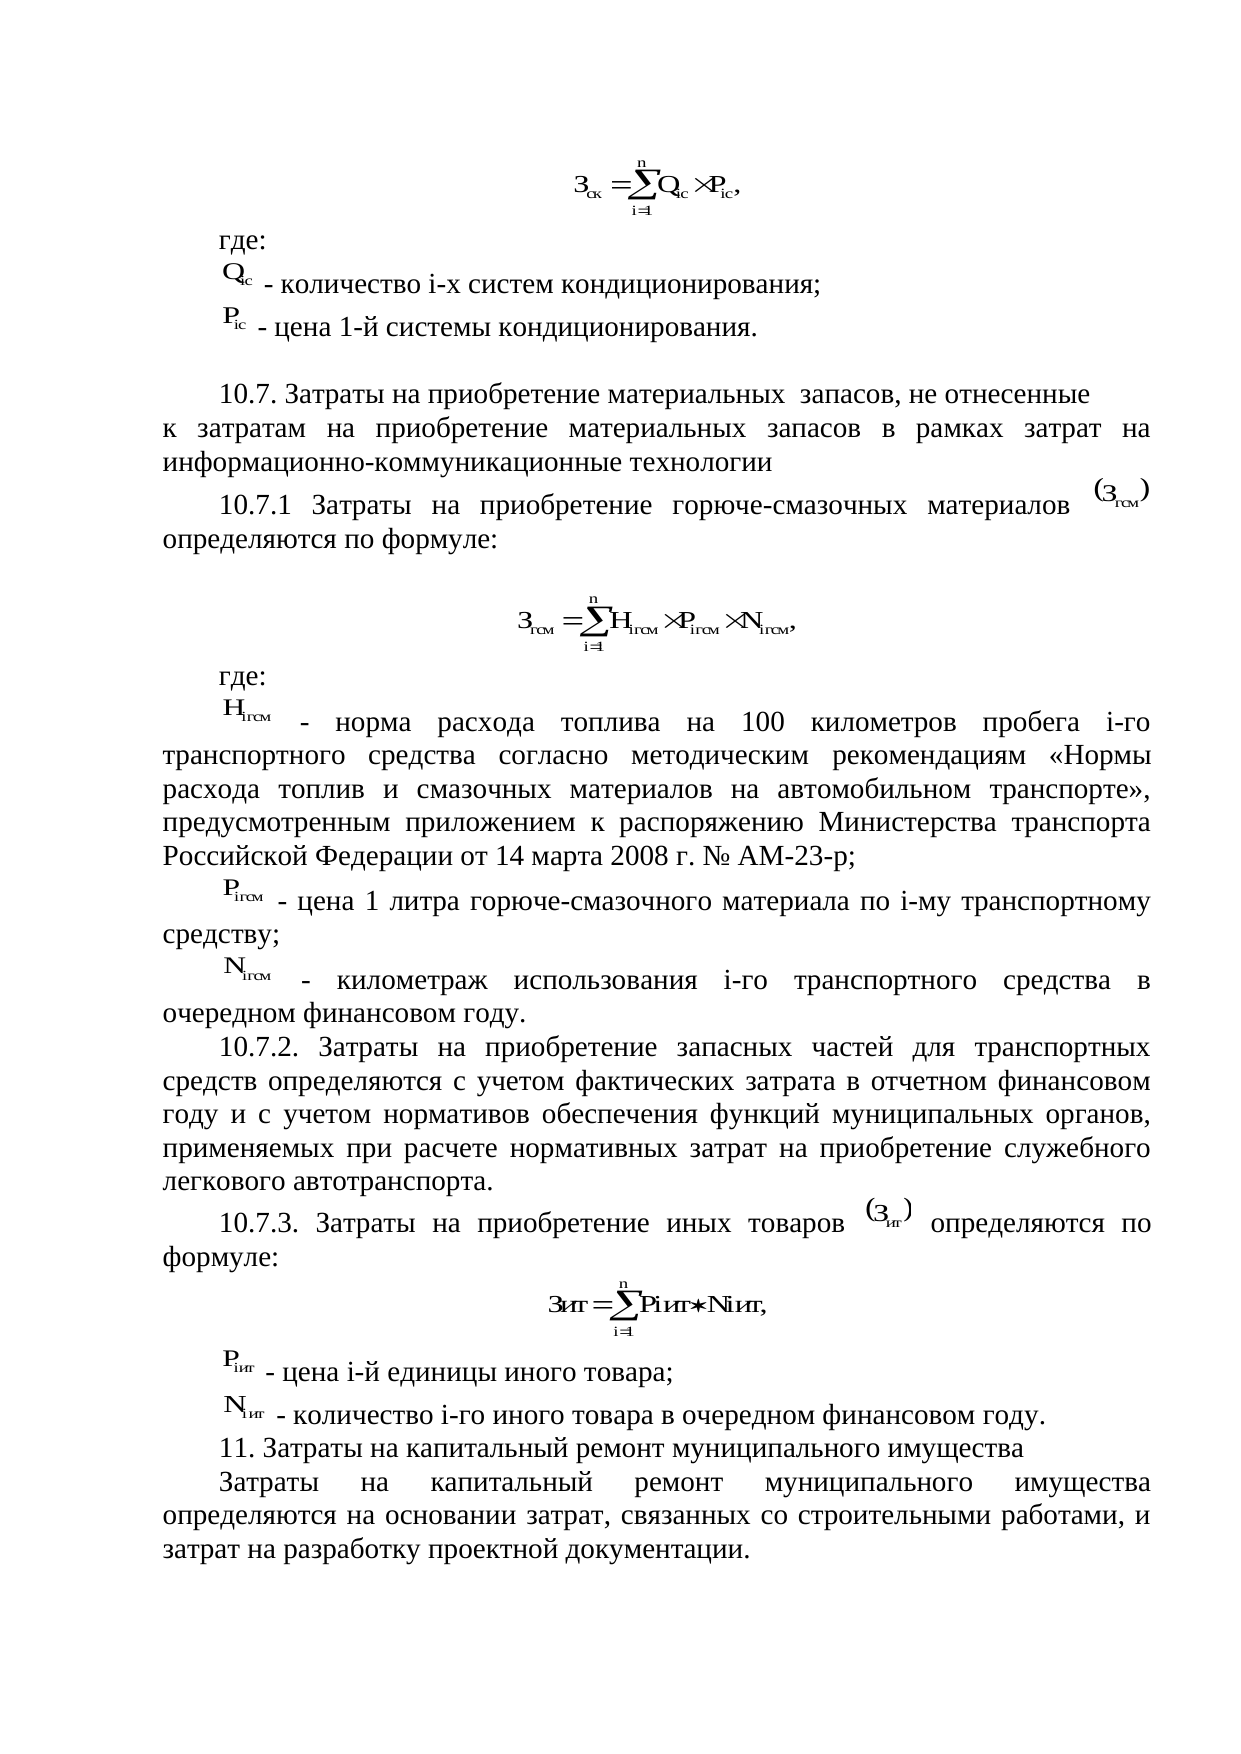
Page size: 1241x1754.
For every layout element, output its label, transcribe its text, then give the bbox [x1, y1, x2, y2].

text - количество i-го иного товара в очередном финансовом году. [162, 1388, 1152, 1430]
text 10.7.2. Затраты на приобретение запасных частей для транспортных средств определяются с учетом фактических затрата в отчетном финансовом году и с учетом нормативов обеспечения функций муниципальных органов, применяемых при расчете нормативных затрат на приобретение служебного легкового автотранспорта. [162, 1029, 1152, 1197]
text 10.7. Затраты на приобретение материальных запасов, не отнесенные [162, 377, 1152, 410]
text - километраж использования i-го транспортного средства в очередном финансовом году. [162, 950, 1152, 1029]
text Затраты на капитальный ремонт муниципального имущества определяются на основании затрат, связанных со строительными работами, и затрат на разработку проектной документации. [162, 1464, 1152, 1564]
text к затратам на приобретение материальных запасов в рамках затрат на информационно-коммуникационные технологии [162, 410, 1152, 477]
text где: [162, 658, 1152, 692]
text - количество i-х систем кондиционирования; [162, 256, 1152, 299]
text - цена 1 литра горюче-смазочного материала по i-му транспортному средству; [162, 871, 1152, 950]
text 11. Затраты на капитальный ремонт муниципального имущества [162, 1430, 1152, 1464]
text 10.7.3. Затраты на приобретение иных товаров определяются по формуле: [162, 1197, 1152, 1272]
text - норма расхода топлива на 100 километров пробега i-го транспортного средства согласно методическим рекомендациям «Нормы расхода топлив и смазочных материалов на автомобильном транспорте», предусмотренным приложением к распоряжению Министерства транспорта Российской Федерации от 14 марта 2008 г. № АМ-23-р; [162, 692, 1152, 871]
text где: [162, 222, 1152, 256]
text - цена i-й единицы иного товара; [162, 1343, 1152, 1388]
text 10.7.1 Затраты на приобретение горюче-смазочных материалов определяются по формуле: [162, 477, 1152, 554]
text - цена 1-й системы кондиционирования. [162, 299, 1152, 343]
